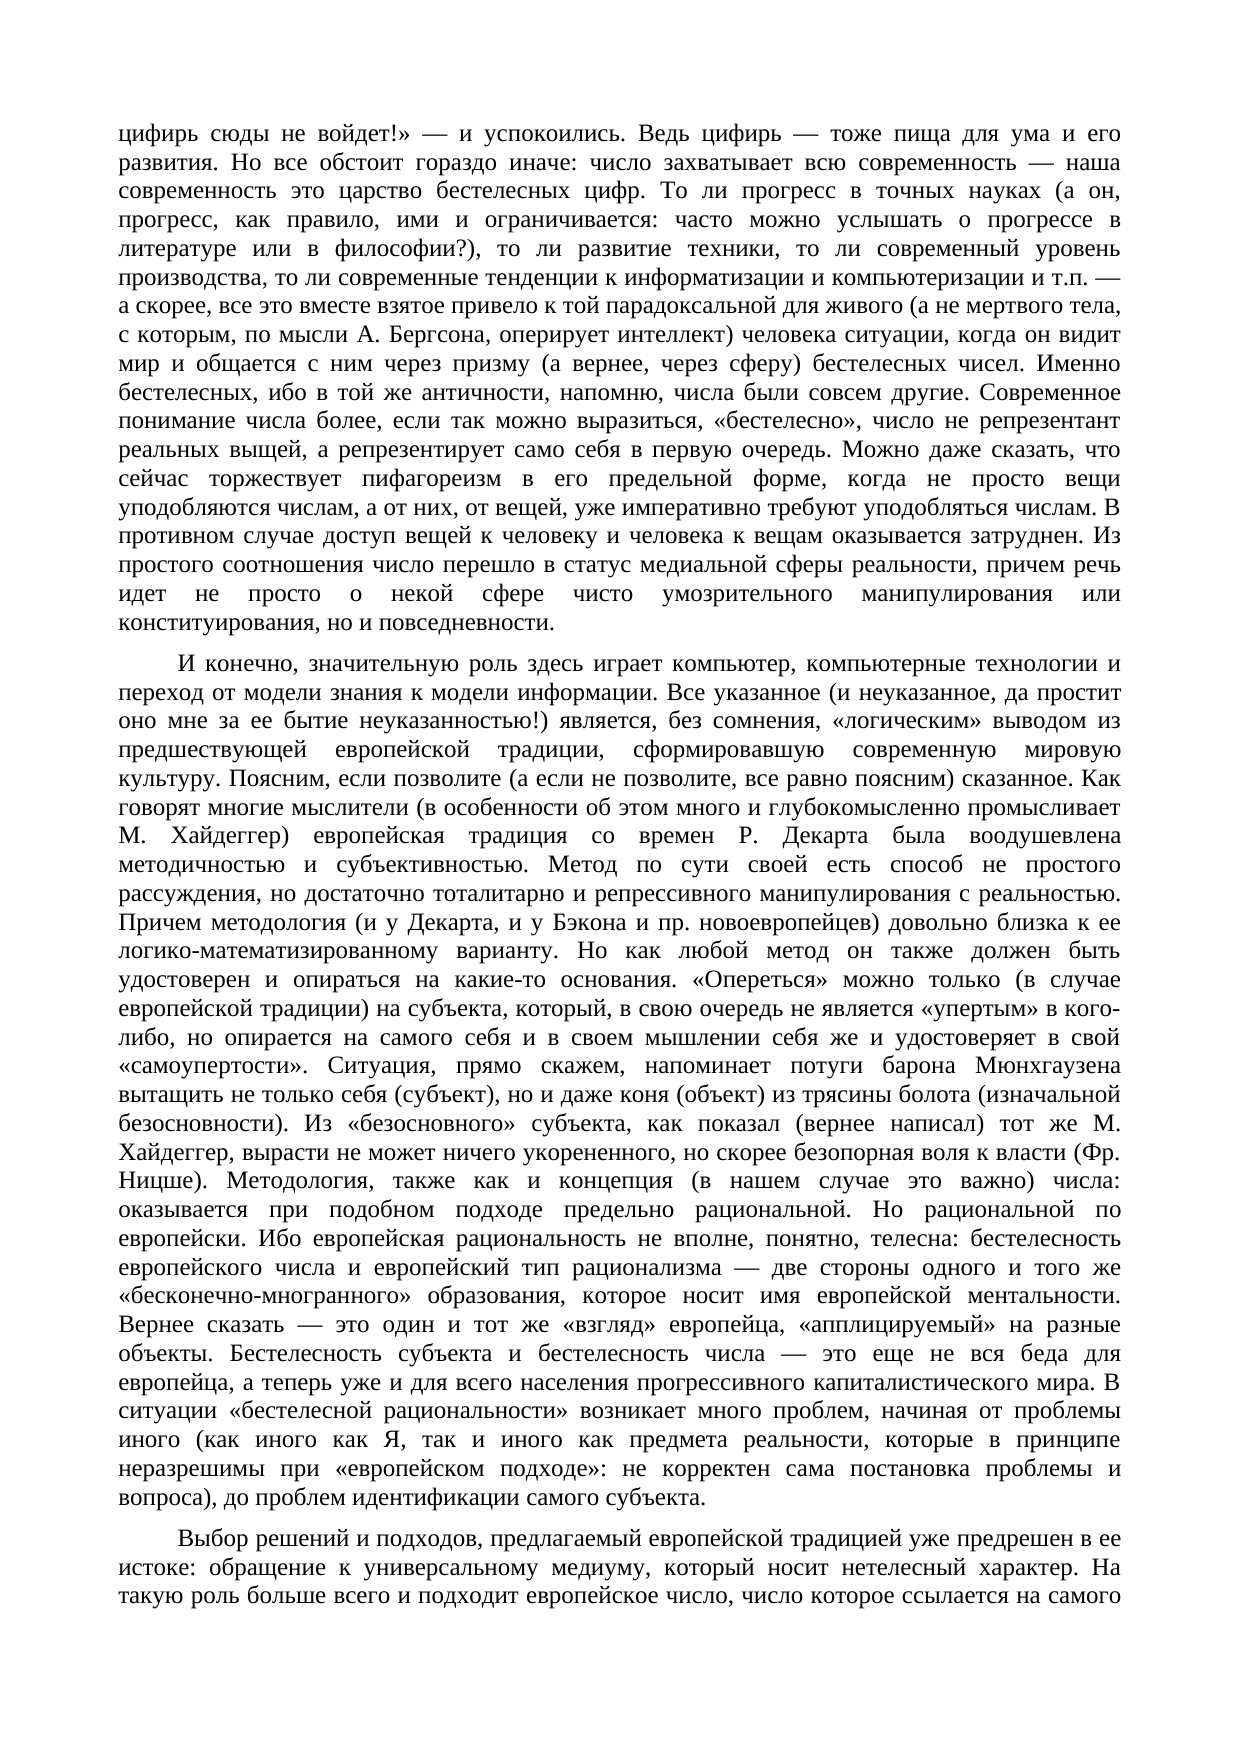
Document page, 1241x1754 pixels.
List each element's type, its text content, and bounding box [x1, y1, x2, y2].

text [118, 118, 1122, 636]
text И конечно, значительную роль здесь играет компьютер, компьютерные технологии и переход от модели знания к модели информации. Все указанное (и неуказанное, да простит оно мне за ее бытие неуказанностью!) является, без сомнения, «логическим» выводом из предшествующей европейской традиции, сформировавшую современную мировую культуру. Поясним, если позволите (а если не позволите, все равно поясним) сказанное. Как говорят многие мыслители (в особенности об этом много и глубокомысленно промысливает М. Хайдеггер) европейская традиция со времен Р. Декарта была воодушевлена методичностью и субъективностью. Метод по сути своей есть способ не простого рассуждения, но достаточно тоталитарно и репрессивного манипулирования с реальностью. Причем методология (и у Декарта, и у Бэкона и пр. новоевропейцев) довольно близка к ее логико-математизированному варианту. Но как любой метод он также должен быть удостоверен и опираться на какие-то основания. «Опереться» можно только (в случае европейской традиции) на субъекта, который, в свою очередь не является «упертым» в кого-либо, но опирается на самого себя и в своем мышлении себя же и удостоверяет в свой «самоупертости». Ситуация, прямо скажем, напоминает потуги барона Мюнхгаузена вытащить не только себя (субъект), но и даже коня (объект) из трясины болота (изначальной безосновности). Из «безосновного» субъекта, как показал (вернее написал) тот же М. Хайдеггер, вырасти не может ничего укорененного, но скорее безопорная воля к власти (Фр. Ницше). Методология, также как и концепция (в нашем случае это важно) числа: оказывается при подобном подходе предельно рациональной. Но рациональной по европейски. Ибо европейская рациональность не вполне, понятно, телесна: бестелесность европейского числа и европейский тип рационализма — две стороны одного и того же «бесконечно-многранного» образования, которое носит имя европейской ментальности. Вернее сказать — это один и тот же «взгляд» европейца, «апплицируемый» на разные объекты. Бестелесность субъекта и бестелесность числа — это еще не вся беда для европейца, а теперь уже и для всего населения прогрессивного капиталистического мира. В ситуации «бестелесной рациональности» возникает много проблем, начиная от проблемы иного (как иного как Я, так и иного как предмета реальности, которые в принципе неразрешимы при «европейском подходе»: не корректен сама постановка проблемы и вопроса), до проблем идентификации самого субъекта. [118, 648, 1122, 1511]
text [118, 1523, 1122, 1609]
